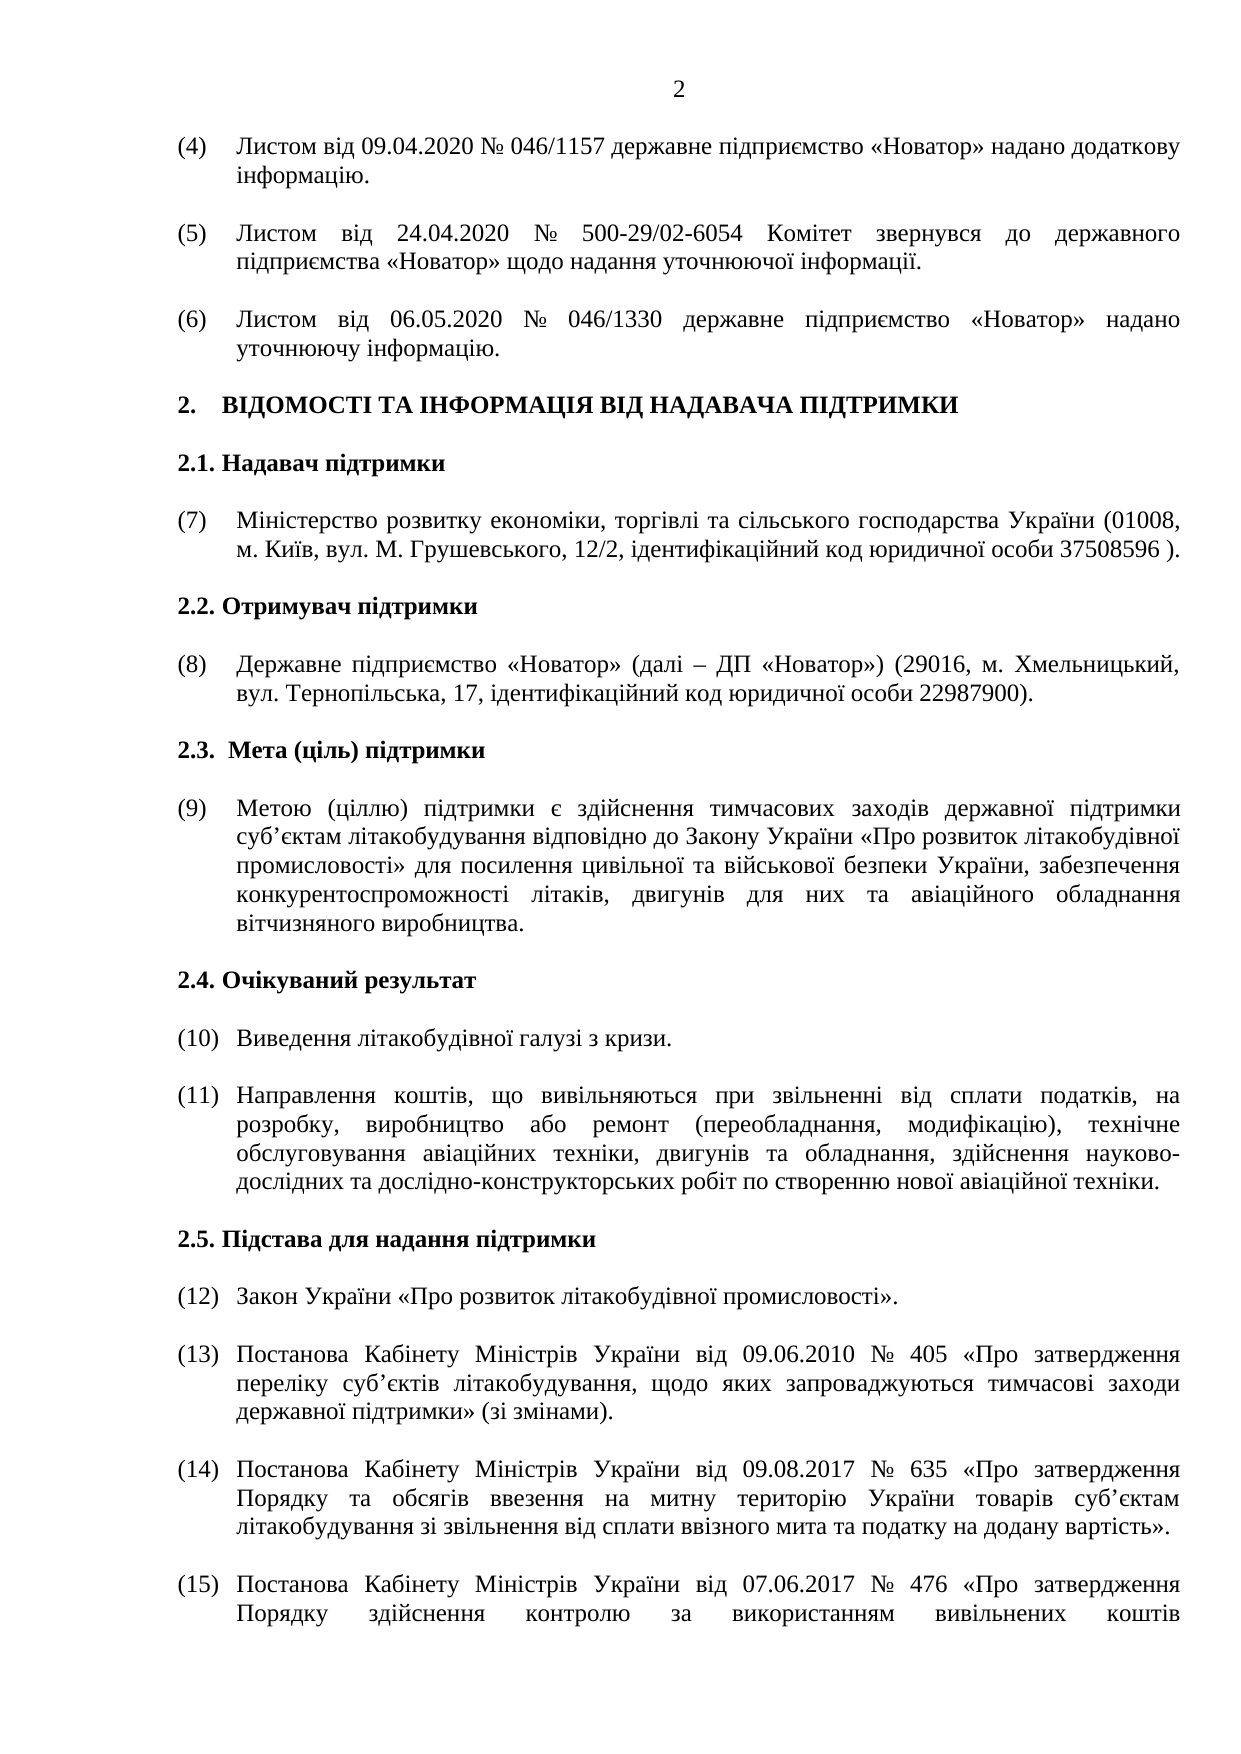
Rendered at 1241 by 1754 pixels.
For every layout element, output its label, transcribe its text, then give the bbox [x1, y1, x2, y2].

list Державне підприємство «Новатор» (далі – ДП «Новатор») (29016, м. Хмельницький, вул. Тернопільська, 17, ідентифікаційний код юридичної особи 22987900). [177, 649, 1181, 706]
list Надавач підтримки [177, 448, 1181, 476]
list Постанова Кабінету Міністрів України від 09.08.2017 № 635 «Про затвердження Порядку та обсягів ввезення на митну територію України товарів суб’єктам літакобудування зі звільнення від сплати ввізного мита та податку на додану вартість». [177, 1454, 1181, 1540]
list Отримувач підтримки [177, 591, 1181, 620]
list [177, 1569, 1181, 1626]
list Листом від 06.05.2020 № 046/1330 державне підприємство «Новатор» надано уточнюючу інформацію. [177, 304, 1181, 361]
list Направлення коштів, що вивільняються при звільненні від сплати податків, на розробку, виробництво або ремонт (переобладнання, модифікацію), технічне обслуговування авіаційних техніки, двигунів та обладнання, здійснення науково-дослідних та дослідно-конструкторських робіт по створенню нової авіаційної техніки. [177, 1080, 1181, 1195]
list Міністерство розвитку економіки, торгівлі та сільського господарства України (01008, м. Київ, вул. М. Грушевського, 12/2, ідентифікаційний код юридичної особи 37508596 ). [177, 505, 1181, 563]
list Підстава для надання підтримки [177, 1224, 1181, 1253]
list Очікуваний результат [177, 965, 1181, 994]
list Листом від 09.04.2020 № 046/1157 державне підприємство «Новатор» надано додаткову інформацію. [177, 131, 1181, 189]
list Мета (ціль) підтримки [177, 735, 1181, 764]
list Постанова Кабінету Міністрів України від 09.06.2010 № 405 «Про затвердження переліку суб’єктів літакобудування, щодо яких запроваджуються тимчасові заходи державної підтримки» (зі змінами). [177, 1339, 1181, 1425]
list Виведення літакобудівної галузі з кризи. [177, 1023, 1181, 1051]
list Метою (ціллю) підтримки є здійснення тимчасових заходів державної підтримки суб’єктам літакобудування відповідно до Закону України «Про розвиток літакобудівної промисловості» для посилення цивільної та військової безпеки України, забезпечення конкурентоспроможності літаків, двигунів для них та авіаційного обладнання вітчизняного виробництва. [177, 793, 1181, 936]
list Листом від 24.04.2020 № 500-29/02-6054 Комітет звернувся до державного підприємства «Новатор» щодо надання уточнюючої інформації. [177, 218, 1181, 275]
list Закон України «Про розвиток літакобудівної промисловості». [177, 1281, 1181, 1310]
list ВІДОМОСТІ ТА ІНФОРМАЦІЯ ВІД НАДАВАЧА ПІДТРИМКИ [177, 390, 1181, 419]
